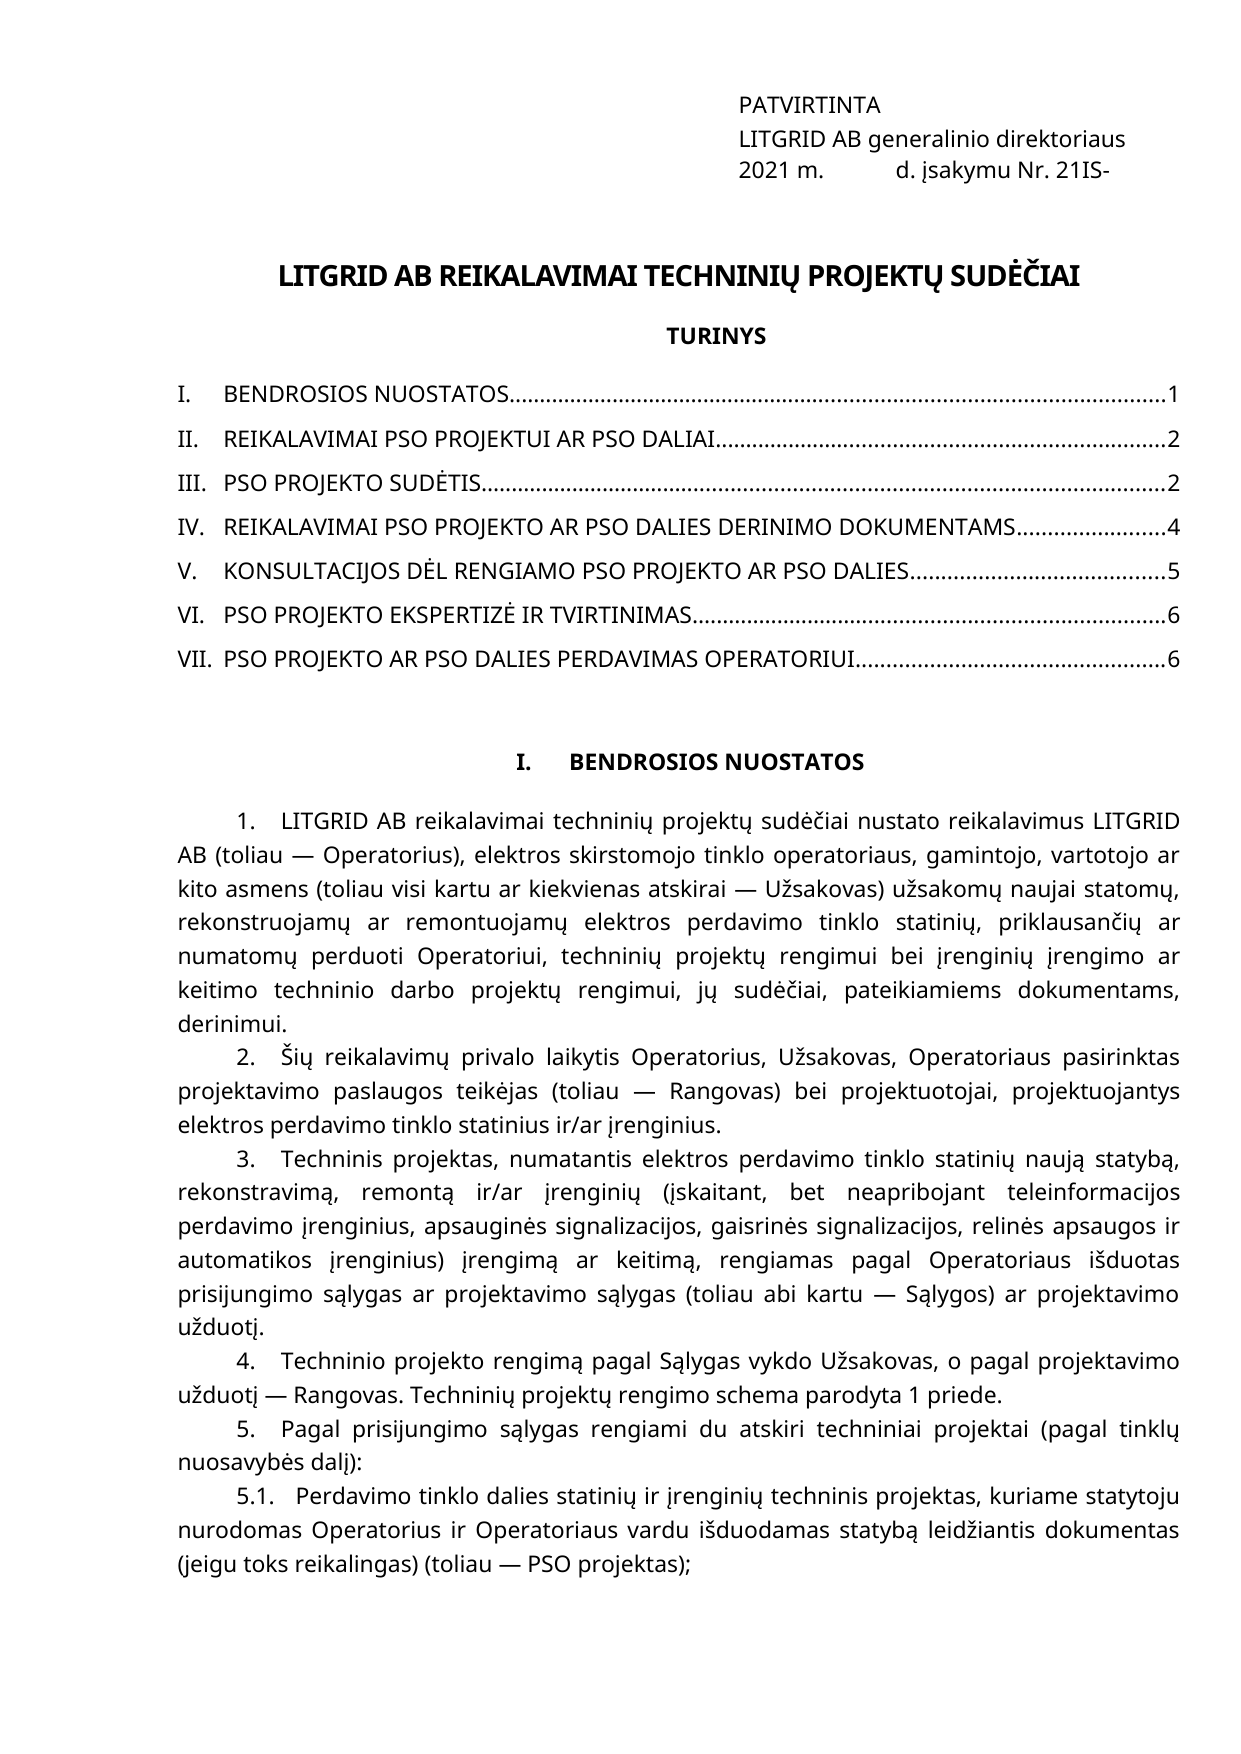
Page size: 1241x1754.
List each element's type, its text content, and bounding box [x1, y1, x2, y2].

subtitle BENDROSIOS NUOSTATOS [215, 746, 1181, 778]
title LITGRID AB REIKALAVIMAI TECHNINIŲ PROJEKTŲ SUDĖČIAI [177, 255, 1181, 295]
list Techninis projektas, numatantis elektros perdavimo tinklo statinių naują statybą, rekonstravimą, remontą ir/ar įrenginių (įskaitant, bet neapribojant teleinformacijos perdavimo įrenginius, apsauginės signalizacijos, gaisrinės signalizacijos, relinės apsaugos ir automatikos įrenginius) įrengimą ar keitimą, rengiamas pagal Operatoriaus išduotas prisijungimo sąlygas ar projektavimo sąlygas (toliau abi kartu — Sąlygos) ar projektavimo užduotį. [177, 1143, 1181, 1343]
list Šių reikalavimų privalo laikytis Operatorius, Užsakovas, Operatoriaus pasirinktas projektavimo paslaugos teikėjas (toliau — Rangovas) bei projektuotojai, projektuojantys elektros perdavimo tinklo statinius ir/ar įrenginius. [177, 1041, 1181, 1140]
text LITGRID AB generalinio direktoriaus [738, 120, 1181, 154]
list Perdavimo tinklo dalies statinių ir įrenginių techninis projektas, kuriame statytoju nurodomas Operatorius ir Operatoriaus vardu išduodamas statybą leidžiantis dokumentas (jeigu toks reikalingas) (toliau — PSO projektas); [177, 1480, 1181, 1579]
list 2021 m. d. įsakymu Nr. 21IS- [738, 154, 1181, 185]
list LITGRID AB reikalavimai techninių projektų sudėčiai nustato reikalavimus LITGRID AB (toliau — Operatorius), elektros skirstomojo tinklo operatoriaus, gamintojo, vartotojo ar kito asmens (toliau visi kartu ar kiekvienas atskirai — Užsakovas) užsakomų naujai statomų, rekonstruojamų ar remontuojamų elektros perdavimo tinklo statinių, priklausančių ar numatomų perduoti Operatoriui, techninių projektų rengimui bei įrenginių įrengimo ar keitimo techninio darbo projektų rengimui, jų sudėčiai, pateikiamiems dokumentams, derinimui. [177, 805, 1181, 1039]
list Pagal prisijungimo sąlygas rengiami du atskiri techniniai projektai (pagal tinklų nuosavybės dalį): [177, 1413, 1181, 1478]
text PATVIRTINTA [738, 87, 1181, 120]
list Techninio projekto rengimą pagal Sąlygas vykdo Užsakovas, o pagal projektavimo užduotį — Rangovas. Techninių projektų rengimo schema parodyta 1 priede. [177, 1345, 1181, 1410]
